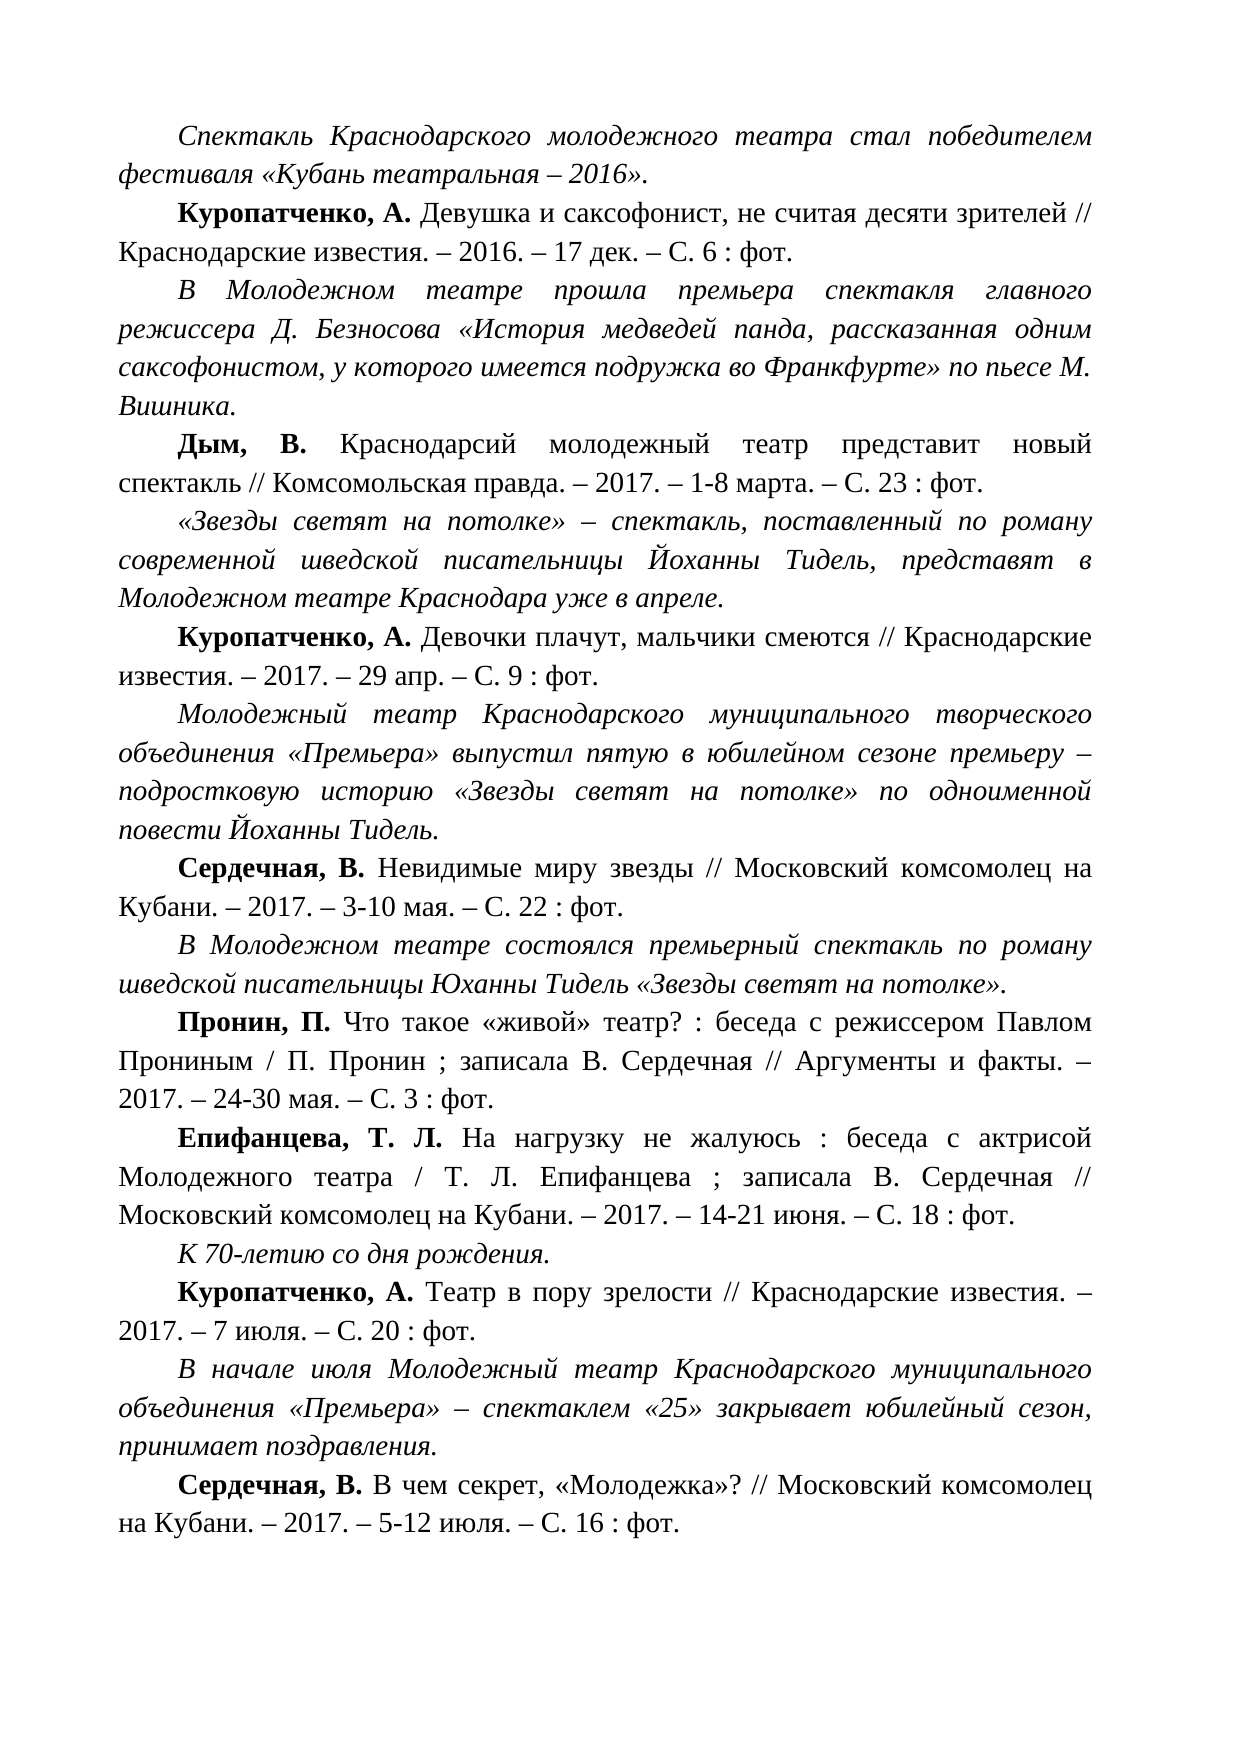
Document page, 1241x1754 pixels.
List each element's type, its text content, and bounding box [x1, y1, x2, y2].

text «Звезды светят на потолке» – спектакль, поставленный по роману современной шведской писательницы Йоханны Тидель, представят в Молодежном театре Краснодара уже в апреле. [118, 503, 1092, 614]
text В Молодежном театре состоялся премьерный спектакль по роману шведской писательницы Юханны Тидель «Звезды светят на потолке». [118, 927, 1092, 999]
text В начале июля Молодежный театр Краснодарского муниципального объединения «Премьера» – спектаклем «25» закрывает юбилейный сезон, принимает поздравления. [118, 1351, 1092, 1462]
text К 70-летию со дня рождения. [118, 1236, 1092, 1269]
text Дым, В. Краснодарсий молодежный театр представит новый спектакль // Комсомольская правда. – 2017. – 1-8 марта. – С. 23 : фот. [118, 426, 1092, 498]
text Пронин, П. Что такое «живой» театр? : беседа с режиссером Павлом Прониным / П. Пронин ; записала В. Сердечная // Аргументы и факты. – 2017. – 24-30 мая. – С. 3 : фот. [118, 1004, 1092, 1115]
text В Молодежном театре прошла премьера спектакля главного режиссера Д. Безносова «История медведей панда, рассказанная одним саксофонистом, у которого имеется подружка во Франкфурте» по пьесе М. Вишника. [118, 272, 1092, 421]
text Сердечная, В. В чем секрет, «Молодежка»? // Московский комсомолец на Кубани. – 2017. – 5-12 июля. – С. 16 : фот. [118, 1467, 1092, 1539]
text Спектакль Краснодарского молодежного театра стал победителем фестиваля «Кубань театральная – 2016». [118, 118, 1092, 190]
text Сердечная, В. Невидимые миру звезды // Московский комсомолец на Кубани. – 2017. – 3-10 мая. – С. 22 : фот. [118, 850, 1092, 922]
text Молодежный театр Краснодарского муниципального творческого объединения «Премьера» выпустил пятую в юбилейном сезоне премьеру – подростковую историю «Звезды светят на потолке» по одноименной повести Йоханны Тидель. [118, 696, 1092, 845]
text Куропатченко, А. Девочки плачут, мальчики смеются // Краснодарские известия. – 2017. – 29 апр. – С. 9 : фот. [118, 619, 1092, 691]
text Епифанцева, Т. Л. На нагрузку не жалуюсь : беседа с актрисой Молодежного театра / Т. Л. Епифанцева ; записала В. Сердечная // Московский комсомолец на Кубани. – 2017. – 14-21 июня. – С. 18 : фот. [118, 1120, 1092, 1231]
text Куропатченко, А. Театр в пору зрелости // Краснодарские известия. – 2017. – 7 июля. – С. 20 : фот. [118, 1274, 1092, 1346]
text Куропатченко, А. Девушка и саксофонист, не считая десяти зрителей // Краснодарские известия. – 2016. – 17 дек. – С. 6 : фот. [118, 195, 1092, 267]
